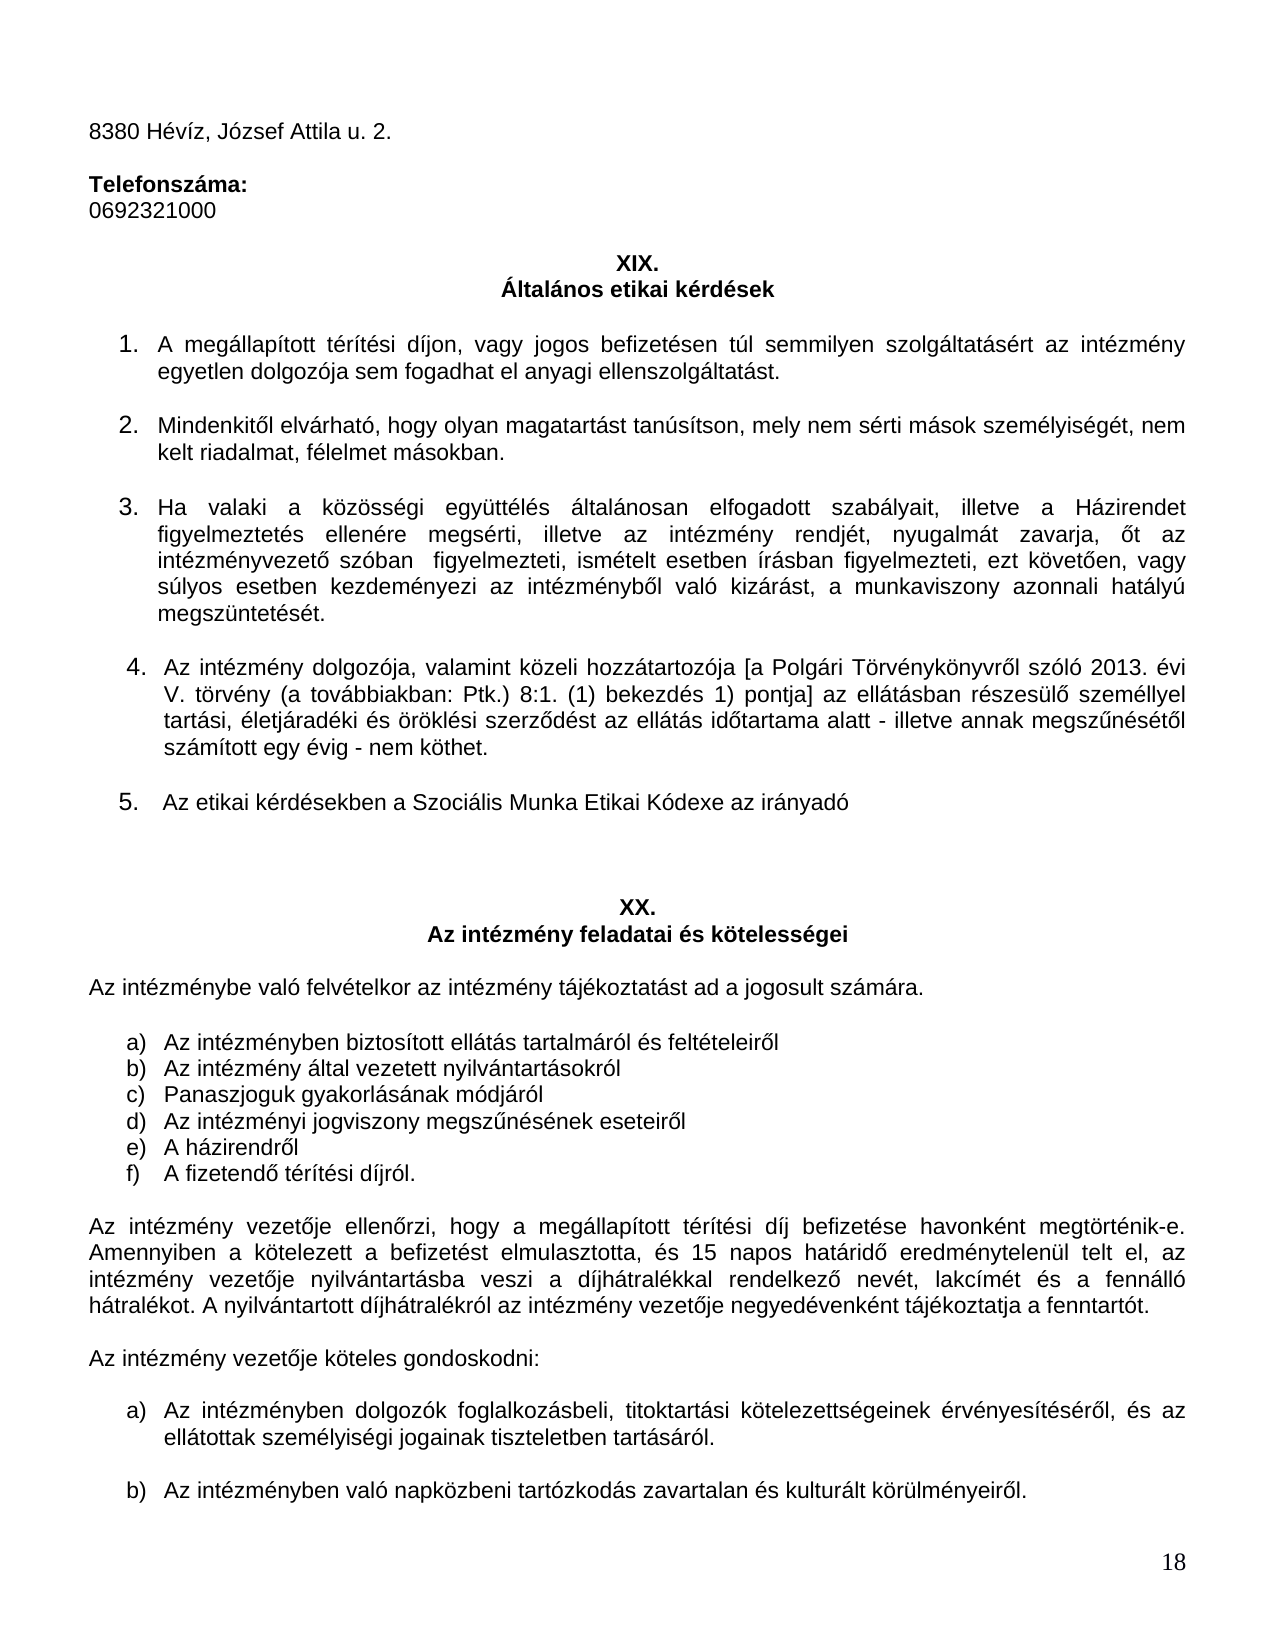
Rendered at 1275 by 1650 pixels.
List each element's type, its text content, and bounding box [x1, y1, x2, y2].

list Az etikai kérdésekben a Szociális Munka Etikai Kódexe az irányadó [118, 787, 1186, 815]
text Általános etikai kérdések [89, 276, 1186, 303]
list A megállapított térítési díjon, vagy jogos befizetésen túl semmilyen szolgáltatásért az intézmény egyetlen dolgozója sem fogadhat el anyagi ellenszolgáltatást. [118, 329, 1186, 384]
text 0692321000 [89, 197, 1186, 223]
list Az intézményi jogviszony megszűnésének eseteiről [126, 1108, 1186, 1134]
text Telefonszáma: [89, 171, 1186, 197]
text Az intézmény vezetője ellenőrzi, hogy a megállapított térítési díj befizetése havonként megtörténik-e. Amennyiben a kötelezett a befizetést elmulasztotta, és 15 napos határidő eredménytelenül telt el, az intézmény vezetője nyilvántartásba veszi a díjhátralékkal rendelkező nevét, lakcímét és a fennálló hátralékot. A nyilvántartott díjhátralékról az intézmény vezetője negyedévenként tájékoztatja a fenntartót. [89, 1213, 1186, 1318]
list Panaszjoguk gyakorlásának módjáról [126, 1081, 1186, 1108]
list Az intézmény által vezetett nyilvántartásokról [126, 1055, 1186, 1081]
text 8380 Hévíz, József Attila u. 2. [89, 118, 1186, 144]
list Ha valaki a közösségi együttélés általánosan elfogadott szabályait, illetve a Házirendet figyelmeztetés ellenére megsérti, illetve az intézmény rendjét, nyugalmát zavarja, őt az intézményvezető szóban figyelmezteti, ismételt esetben írásban figyelmezteti, ezt követően, vagy súlyos esetben kezdeményezi az intézményből való kizárást, a munkaviszony azonnali hatályú megszüntetését. [118, 492, 1186, 626]
list Az intézményben biztosított ellátás tartalmáról és feltételeiről [126, 1028, 1186, 1055]
text Az intézmény vezetője köteles gondoskodni: [89, 1345, 1186, 1371]
text XX. [89, 894, 1186, 921]
text XIX. [89, 250, 1186, 276]
list A házirendről [126, 1134, 1186, 1160]
text Az intézmény feladatai és kötelességei [89, 921, 1186, 947]
list Az intézményben való napközbeni tartózkodás zavartalan és kulturált körülményeiről. [126, 1477, 1186, 1503]
list Az intézményben dolgozók foglalkozásbeli, titoktartási kötelezettségeinek érvényesítéséről, és az ellátottak személyiségi jogainak tiszteletben tartásáról. [126, 1397, 1186, 1450]
list Az intézmény dolgozója, valamint közeli hozzátartozója [a Polgári Törvénykönyvről szóló 2013. évi V. törvény (a továbbiakban: Ptk.) 8:1. (1) bekezdés 1) pontja] az ellátásban részesülő személlyel tartási, életjáradéki és öröklési szerződést az ellátás időtartama alatt - illetve annak megszűnésétől számított egy évig - nem köthet. [126, 652, 1186, 760]
text Az intézménybe való felvételkor az intézmény tájékoztatást ad a jogosult számára. [89, 973, 1186, 1000]
list A fizetendő térítési díjról. [126, 1160, 1186, 1187]
list Mindenkitől elvárható, hogy olyan magatartást tanúsítson, mely nem sérti mások személyiségét, nem kelt riadalmat, félelmet másokban. [118, 410, 1186, 466]
